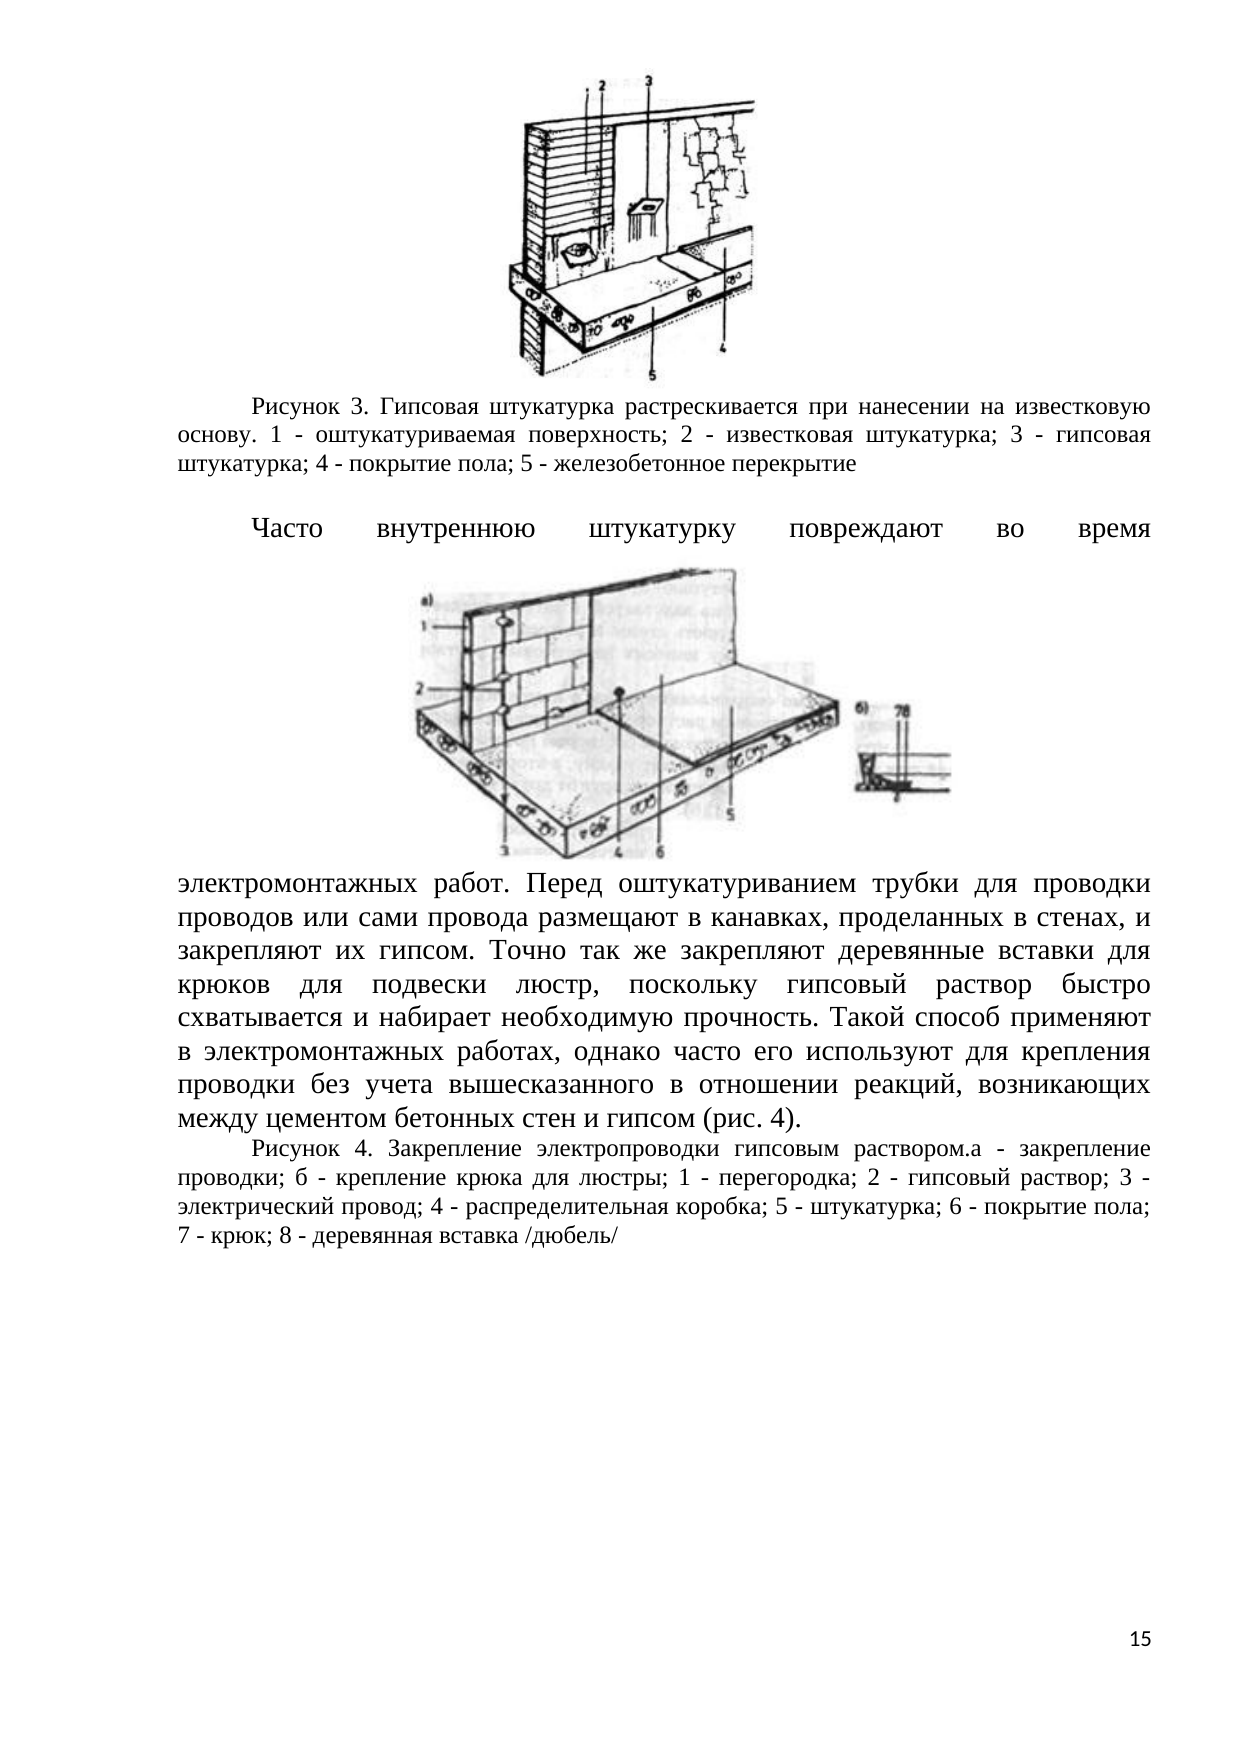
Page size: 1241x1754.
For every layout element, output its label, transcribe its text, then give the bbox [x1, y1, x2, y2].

picture [500, 68, 764, 391]
text Рисунок 4. Закрепление электропроводки гипсовым раствором.а - закрепление проводки; б - крепление крюка для люстры; 1 - перегородка; 2 - гипсовый раствор; 3 - электрический провод; 4 - распределительная коробка; 5 - штукатурка; 6 - покрытие пола; 7 - крюк; 8 - деревянная вставка /дюбель/ [177, 1133, 1152, 1248]
picture [408, 553, 959, 865]
text Рисунок 3. Гипсовая штукатурка растрескивается при нанесении на известковую основу. 1 - оштукатуриваемая поверхность; 2 - известковая штукатурка; 3 - гипсовая штукатурка; 4 - покрытие пола; 5 - железобетонное перекрытие [177, 118, 1152, 477]
